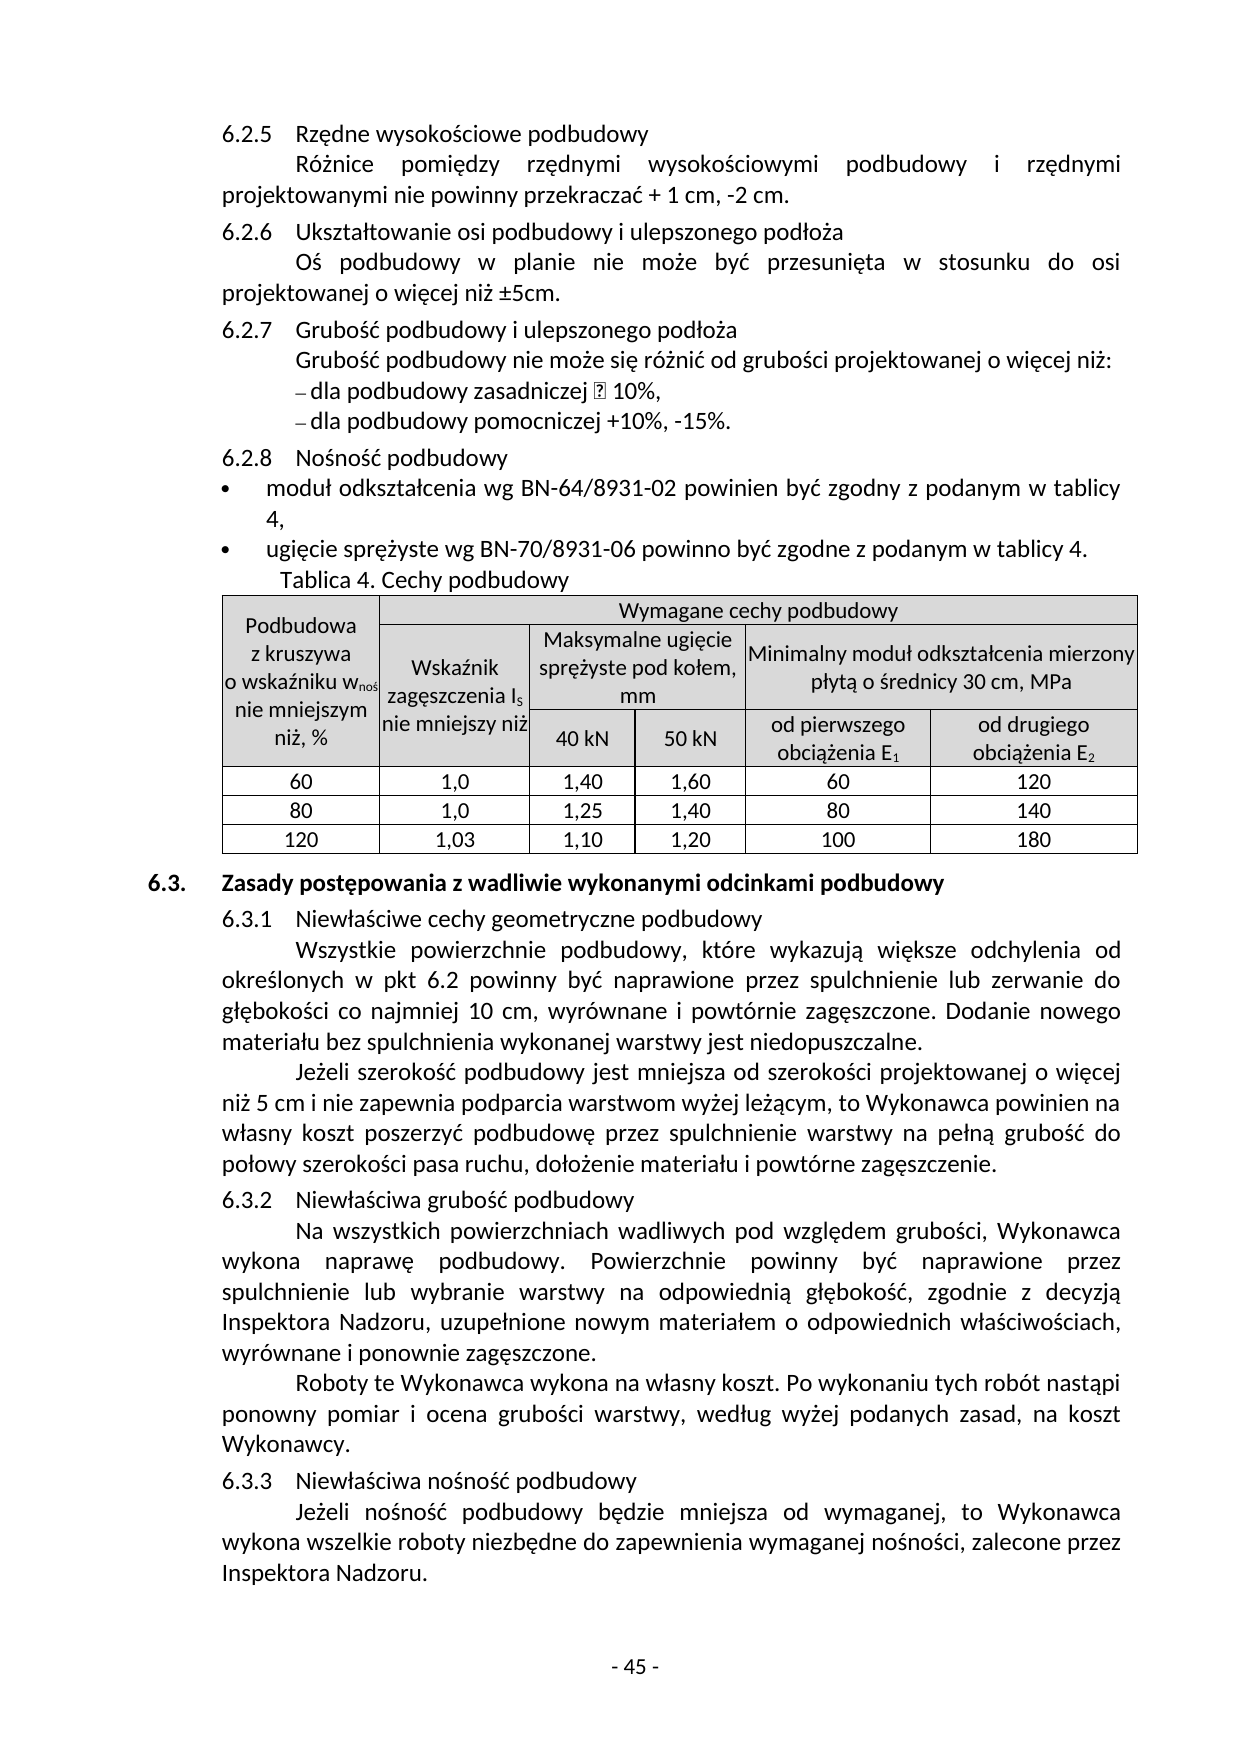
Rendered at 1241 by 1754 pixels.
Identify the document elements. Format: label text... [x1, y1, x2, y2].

table_cell 80 [746, 796, 930, 824]
text Jeżeli nośność podbudowy będzie mniejsza od wymaganej, to Wykonawca wykona wszelkie roboty niezbędne do zapewnienia wymaganej nośności, zalecone przez Inspektora Nadzoru. [222, 1496, 1122, 1587]
table_cell 1,25 [530, 796, 634, 824]
table_cell 80 [223, 796, 379, 824]
table_cell 180 [931, 825, 1137, 853]
table_cell od pierwszego obciążenia E1 [746, 710, 930, 766]
text Jeżeli szerokość podbudowy jest mniejsza od szerokości projektowanej o więcej niż 5 cm i nie zapewnia podparcia warstwom wyżej leżącym, to Wykonawca powinien na własny koszt poszerzyć podbudowę przez spulchnienie warstwy na pełną grubość do połowy szerokości pasa ruchu, dołożenie materiału i powtórne zagęszczenie. [222, 1056, 1122, 1178]
table_cell 1,40 [530, 767, 634, 795]
list moduł odkształcenia wg BN-64/8931-02 powinien być zgodny z podanym w tablicy 4, [222, 473, 1122, 534]
table_cell 1,60 [636, 767, 745, 795]
table_cell 60 [746, 767, 930, 795]
subtitle Rzędne wysokościowe podbudowy [222, 118, 1122, 149]
table_cell 60 [223, 767, 379, 795]
table_cell Maksymalne ugięcie sprężyste pod kołem, mm [530, 625, 745, 709]
table_cell 50 kN [636, 710, 745, 766]
list dla podbudowy pomocniczej +10%, -15%. [295, 405, 1122, 436]
table_cell 1,20 [636, 825, 745, 853]
text Różnice pomiędzy rzędnymi wysokościowymi podbudowy i rzędnymi projektowanymi nie powinny przekraczać + 1 cm, -2 cm. [222, 149, 1122, 210]
text Roboty te Wykonawca wykona na własny koszt. Po wykonaniu tych robót nastąpi ponowny pomiar i ocena grubości warstwy, według wyżej podanych zasad, na koszt Wykonawcy. [222, 1368, 1122, 1459]
text Grubość podbudowy nie może się różnić od grubości projektowanej o więcej niż: [222, 344, 1122, 375]
table_header Podbudowa z kruszywa o wskaźniku wnoś nie mniejszym niż, % [223, 596, 379, 766]
table_cell od drugiego obciążenia E2 [931, 710, 1137, 766]
subtitle Niewłaściwa nośność podbudowy [222, 1465, 1122, 1496]
subtitle Niewłaściwa grubość podbudowy [222, 1184, 1122, 1215]
text Wszystkie powierzchnie podbudowy, które wykazują większe odchylenia od określonych w pkt 6.2 powinny być naprawione przez spulchnienie lub zerwanie do głębokości co najmniej 10 cm, wyrównane i powtórnie zagęszczone. Dodanie nowego materiału bez spulchnienia wykonanej warstwy jest niedopuszczalne. [222, 934, 1122, 1056]
subtitle Nośność podbudowy [222, 442, 1122, 473]
text Na wszystkich powierzchniach wadliwych pod względem grubości, Wykonawca wykona naprawę podbudowy. Powierzchnie powinny być naprawione przez spulchnienie lub wybranie warstwy na odpowiednią głębokość, zgodnie z decyzją Inspektora Nadzoru, uzupełnione nowym materiałem o odpowiednich właściwościach, wyrównane i ponownie zagęszczone. [222, 1215, 1122, 1368]
table_cell 1,03 [380, 825, 529, 853]
list dla podbudowy zasadniczej  10%, [295, 375, 1122, 405]
text Tablica 4. Cechy podbudowy [206, 564, 1122, 595]
text Oś podbudowy w planie nie może być przesunięta w stosunku do osi projektowanej o więcej niż ±5cm. [222, 246, 1122, 307]
table_cell 140 [931, 796, 1137, 824]
table_header Wymagane cechy podbudowy [380, 596, 1137, 624]
list ugięcie sprężyste wg BN-70/8931-06 powinno być zgodne z podanym w tablicy 4. [222, 534, 1122, 564]
table_cell 40 kN [530, 710, 634, 766]
table_cell 1,0 [380, 767, 529, 795]
subtitle Niewłaściwe cechy geometryczne podbudowy [222, 903, 1122, 934]
table_cell 1,10 [530, 825, 634, 853]
subtitle Zasady postępowania z wadliwie wykonanymi odcinkami podbudowy [148, 867, 1122, 897]
table_cell 100 [746, 825, 930, 853]
table_cell Wskaźnik zagęszczenia IS nie mniejszy niż [380, 625, 529, 766]
table_cell 1,40 [636, 796, 745, 824]
table_cell 120 [223, 825, 379, 853]
subtitle Ukształtowanie osi podbudowy i ulepszonego podłoża [222, 216, 1122, 246]
table_cell 1,0 [380, 796, 529, 824]
subtitle Grubość podbudowy i ulepszonego podłoża [222, 314, 1122, 344]
table_cell 120 [931, 767, 1137, 795]
table_cell Minimalny moduł odkształcenia mierzony płytą o średnicy 30 cm, MPa [746, 625, 1137, 709]
